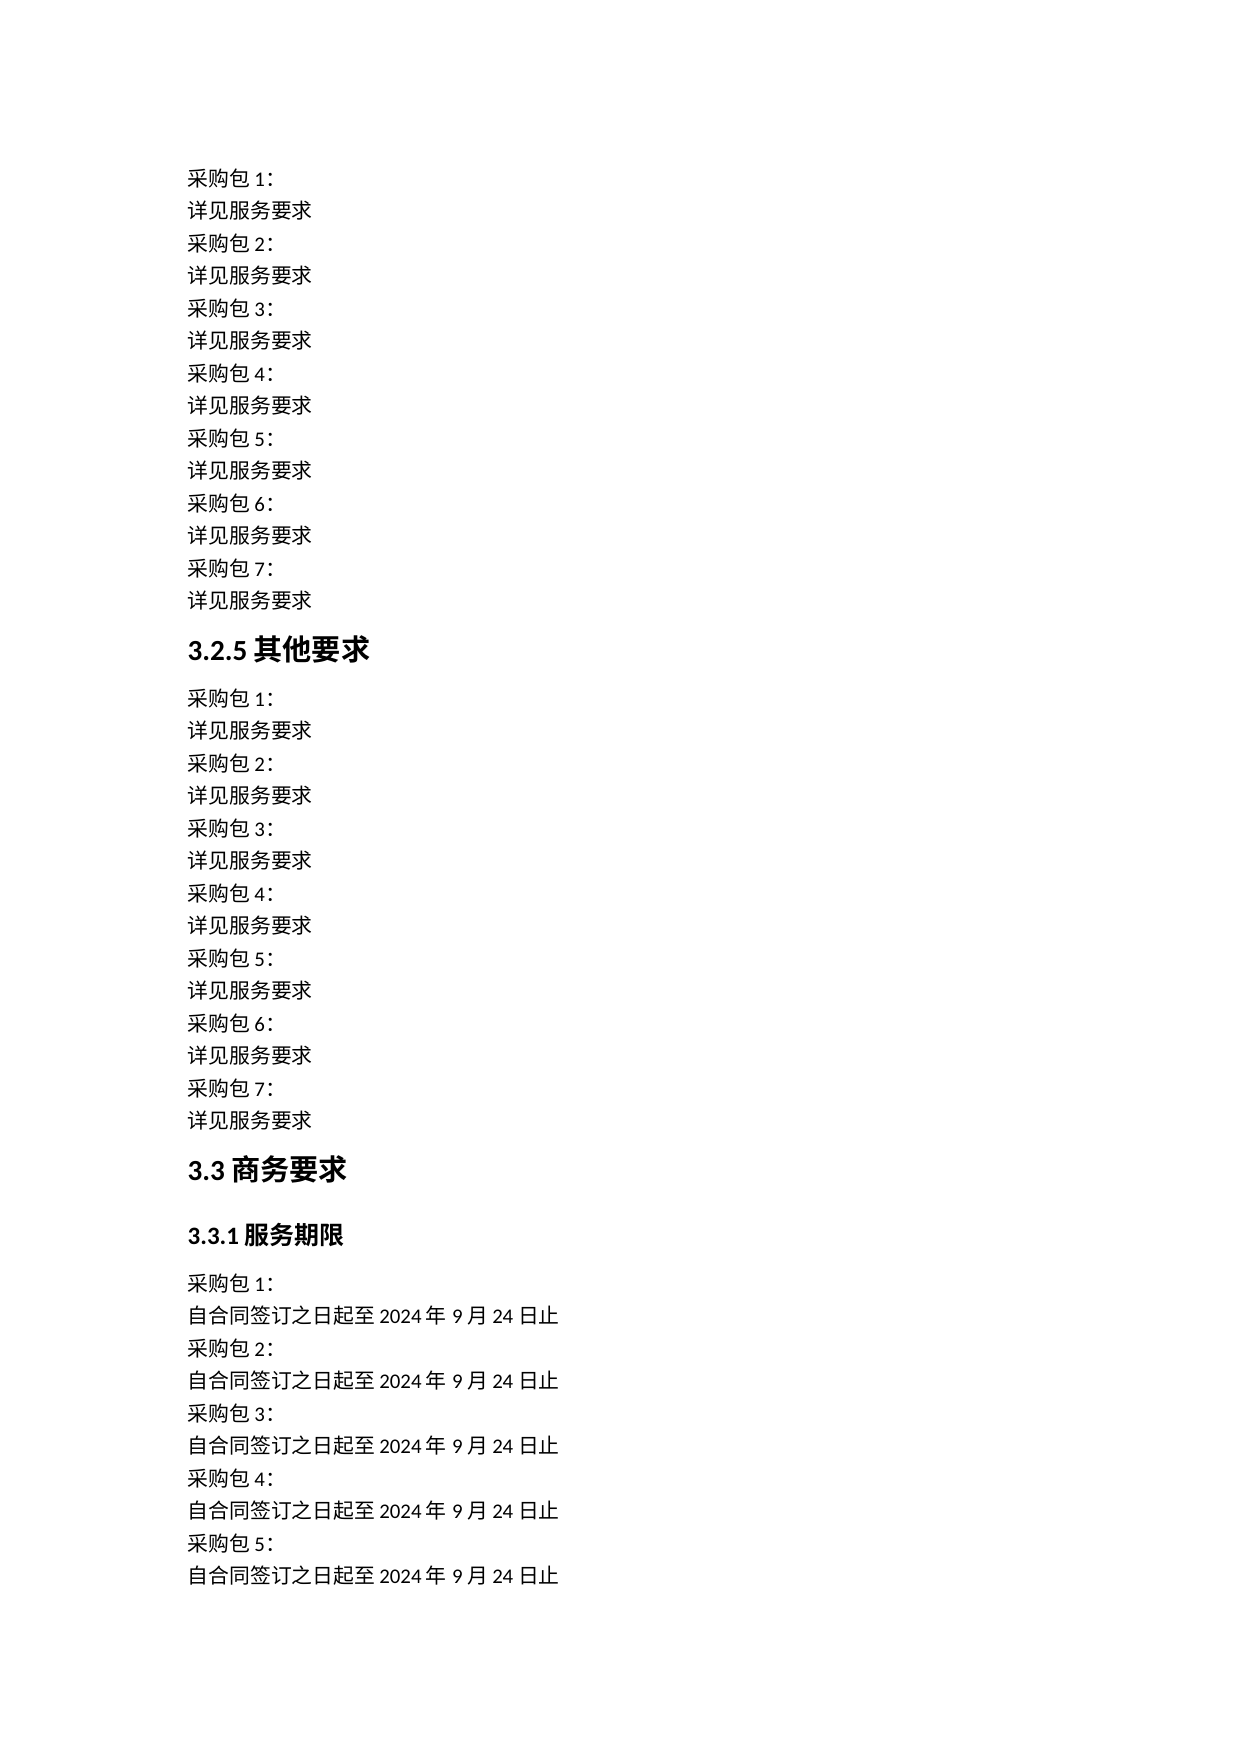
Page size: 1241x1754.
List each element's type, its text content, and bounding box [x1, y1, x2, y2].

text 3.2.5其他要求 [187, 617, 1053, 682]
text 自合同签订之日起至2024年 9 月24 日止 [187, 1364, 1053, 1397]
text 自合同签订之日起至2024年 9 月24 日止 [187, 1429, 1053, 1462]
text 采购包1： [187, 682, 1053, 714]
text 采购包3： [187, 1397, 1053, 1429]
text 采购包7： [187, 552, 1053, 584]
text 采购包3： [187, 292, 1053, 324]
text 详见服务要求 [187, 779, 1053, 812]
text 采购包2： [187, 1332, 1053, 1364]
text 详见服务要求 [187, 519, 1053, 552]
text 详见服务要求 [187, 324, 1053, 357]
text 详见服务要求 [187, 1104, 1053, 1137]
text 采购包1： [187, 162, 1053, 194]
text 详见服务要求 [187, 974, 1053, 1007]
text 采购包4： [187, 877, 1053, 909]
text 详见服务要求 [187, 194, 1053, 227]
text 详见服务要求 [187, 714, 1053, 747]
text 3.3商务要求 [187, 1137, 1053, 1202]
text 采购包2： [187, 227, 1053, 259]
text 采购包5： [187, 422, 1053, 454]
text 采购包6： [187, 487, 1053, 519]
text 自合同签订之日起至2024年 9 月24 日止 [187, 1559, 1053, 1592]
text 详见服务要求 [187, 584, 1053, 617]
text 自合同签订之日起至2024年 9 月24 日止 [187, 1494, 1053, 1527]
text 自合同签订之日起至2024年 9 月24 日止 [187, 1299, 1053, 1332]
text 3.3.1服务期限 [187, 1202, 1053, 1267]
text 详见服务要求 [187, 909, 1053, 942]
text 采购包5： [187, 1527, 1053, 1559]
text 详见服务要求 [187, 389, 1053, 422]
text 采购包3： [187, 812, 1053, 844]
text 采购包7： [187, 1072, 1053, 1104]
text 采购包6： [187, 1007, 1053, 1039]
text 详见服务要求 [187, 1039, 1053, 1072]
text 采购包4： [187, 1462, 1053, 1494]
text 详见服务要求 [187, 259, 1053, 292]
text 采购包5： [187, 942, 1053, 974]
text 详见服务要求 [187, 454, 1053, 487]
text 采购包2： [187, 747, 1053, 779]
text 详见服务要求 [187, 844, 1053, 877]
text 采购包4： [187, 357, 1053, 389]
text 采购包1： [187, 1267, 1053, 1299]
